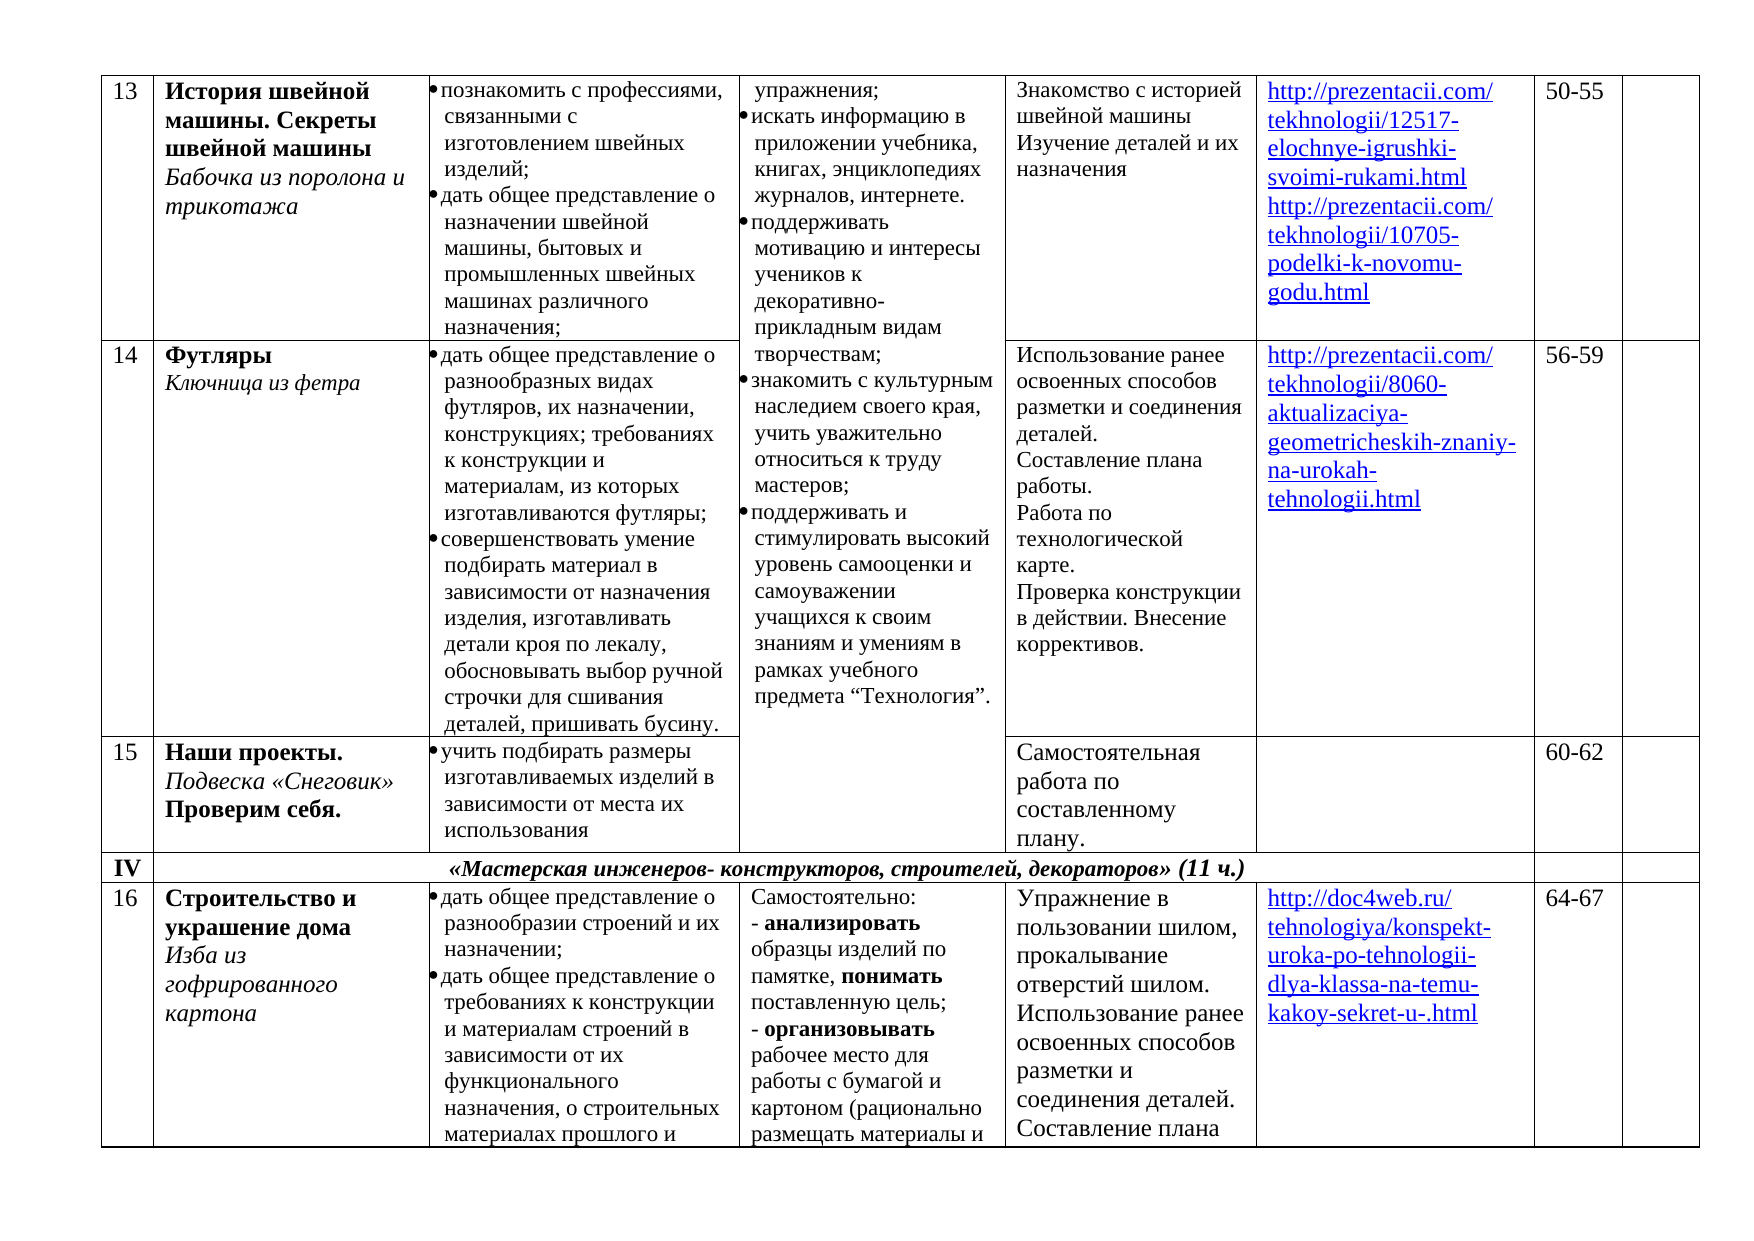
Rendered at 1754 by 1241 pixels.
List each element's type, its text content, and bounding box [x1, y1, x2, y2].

table_cell [1257, 737, 1534, 852]
table_cell [1623, 883, 1699, 1146]
table_cell 64-67 [1535, 883, 1622, 1146]
table_cell Самостоятельная работа по составленному плану. [1006, 737, 1256, 852]
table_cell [154, 883, 429, 1146]
table_cell 13 [102, 76, 153, 339]
table_cell 56-59 [1535, 341, 1622, 736]
table_cell [1623, 341, 1699, 736]
table_cell Футляры Ключница из фетра [154, 341, 429, 736]
table_cell дать общее представление о разнообразных видах футляров, их назначении, конструкциях; требованиях к конструкции и материалам, из которых изготавливаются футляры; совершенствовать умение подбирать материал в зависимости от назначения изделия, изготавливать детали кроя по лекалу, обосновывать выбор ручной строчки для сшивания деталей, пришивать бусину. [430, 341, 739, 736]
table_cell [1006, 883, 1256, 1146]
table_cell История швейной машины. Секреты швейной машины Бабочка из поролона и трикотажа [154, 76, 429, 339]
table_cell познакомить с профессиями, связанными с изготовлением швейных изделий; дать общее представление о назначении швейной машины, бытовых и промышленных швейных машинах различного назначения; [430, 76, 739, 339]
table_cell [1623, 76, 1699, 339]
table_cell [1257, 883, 1534, 1146]
table_cell Наши проекты. Подвеска «Снеговик» Проверим себя. [154, 737, 429, 852]
table_cell 14 [102, 341, 153, 736]
table_cell [1623, 853, 1699, 882]
table_cell «Мастерская инженеров- конструкторов, строителей, декораторов» (11 ч.) [154, 853, 1534, 882]
table_cell 16 [102, 883, 153, 1146]
table_cell Использование ранее освоенных способов разметки и соединения деталей. Составление плана работы. Работа по технологической карте. Проверка конструкции в действии. Внесение коррективов. [1006, 341, 1256, 736]
table_cell IV [102, 853, 153, 882]
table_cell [740, 883, 1005, 1146]
table_cell 15 [102, 737, 153, 852]
table_cell 50-55 [1535, 76, 1622, 339]
table_cell [1535, 853, 1622, 882]
table_cell [1623, 737, 1699, 852]
table_cell http://prezentacii.com/tekhnologii/8060-aktualizaciya-geometricheskih-znaniy-na-urokah-tehnologii.html [1257, 341, 1534, 736]
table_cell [430, 883, 739, 1146]
table_cell учить подбирать размеры изготавливаемых изделий в зависимости от места их использования [430, 737, 739, 852]
table_cell 60-62 [1535, 737, 1622, 852]
table_cell http://prezentacii.com/tekhnologii/12517-elochnye-igrushki-svoimi-rukami.html http://prezentacii.com/tekhnologii/10705-podelki-k-novomu-godu.html [1257, 76, 1534, 339]
table_cell Знакомство с историей швейной машины Изучение деталей и их назначения [1006, 76, 1256, 339]
